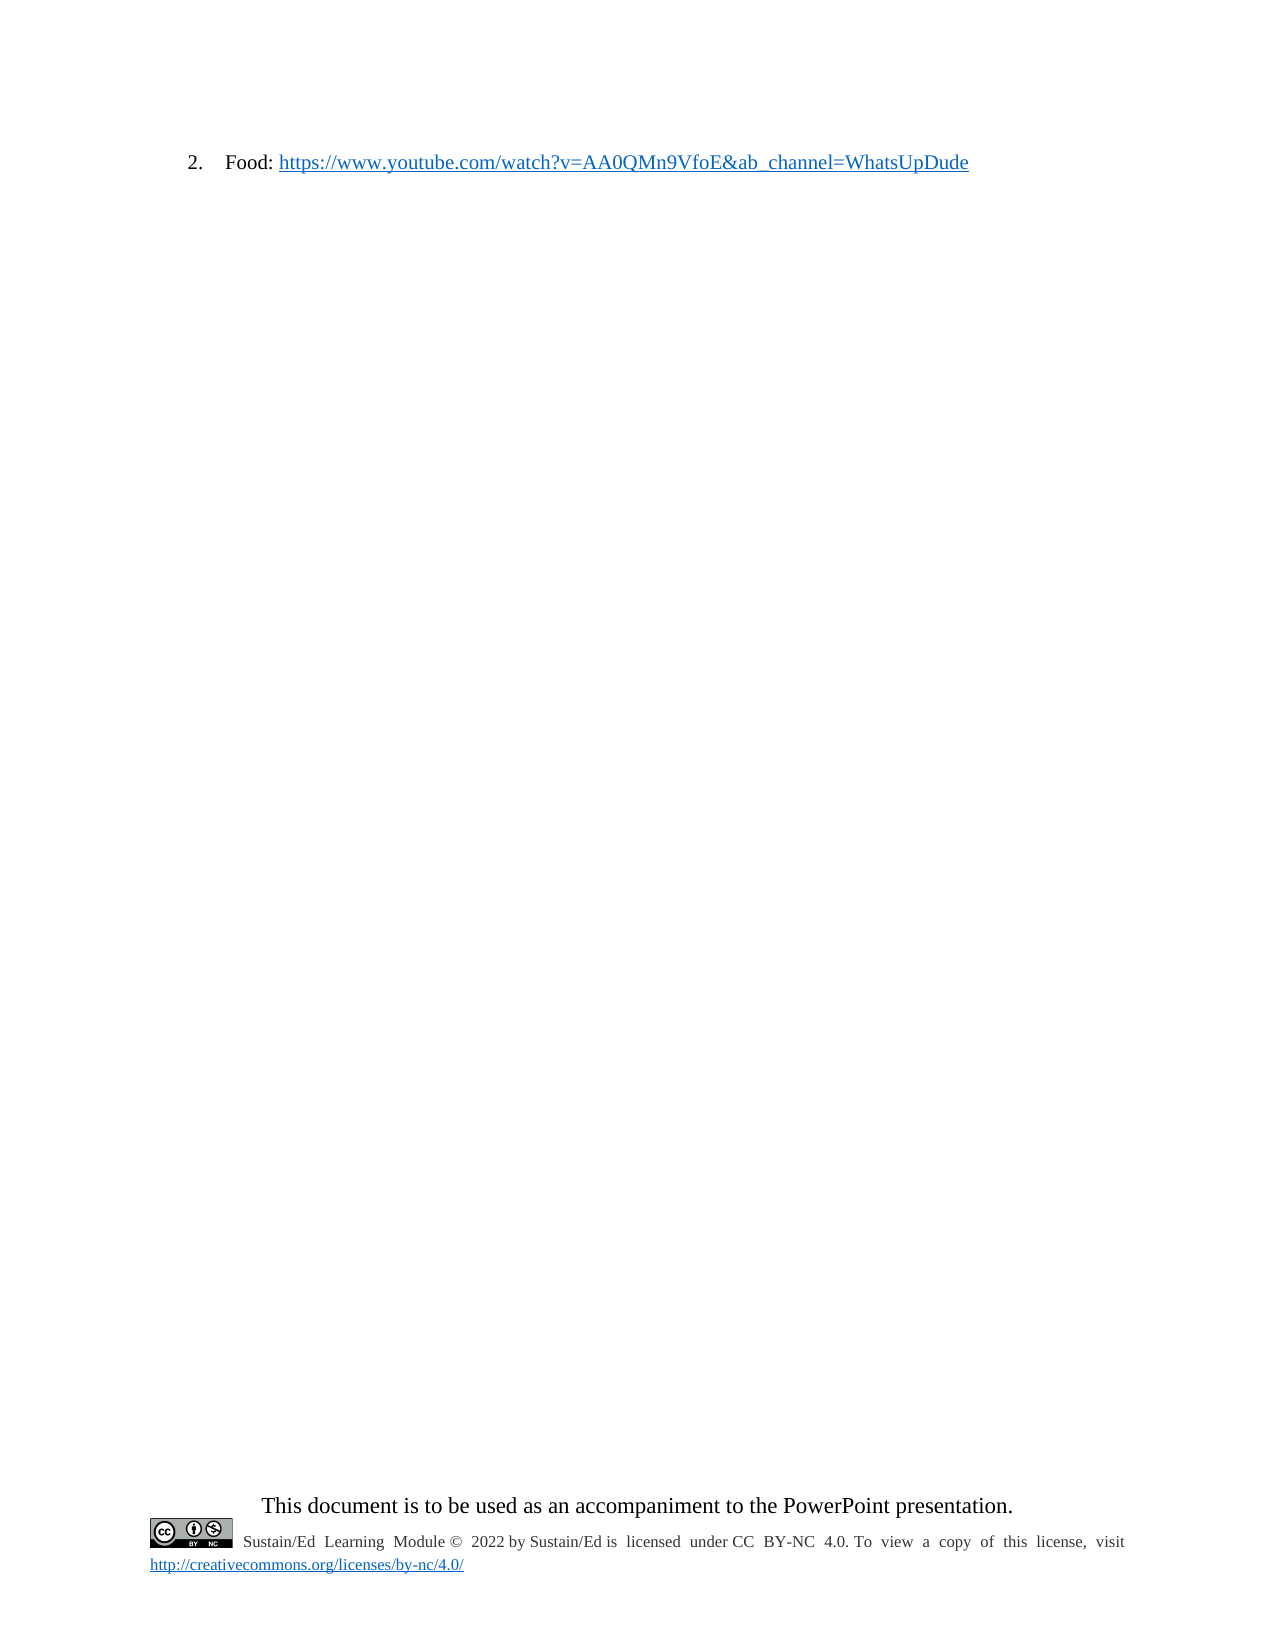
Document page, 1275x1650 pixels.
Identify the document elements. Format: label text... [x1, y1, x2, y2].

picture [150, 1518, 233, 1548]
list Food: https://www.youtube.com/watch?v=AA0QMn9VfoE&ab_channel=WhatsUpDude [187, 150, 1125, 174]
